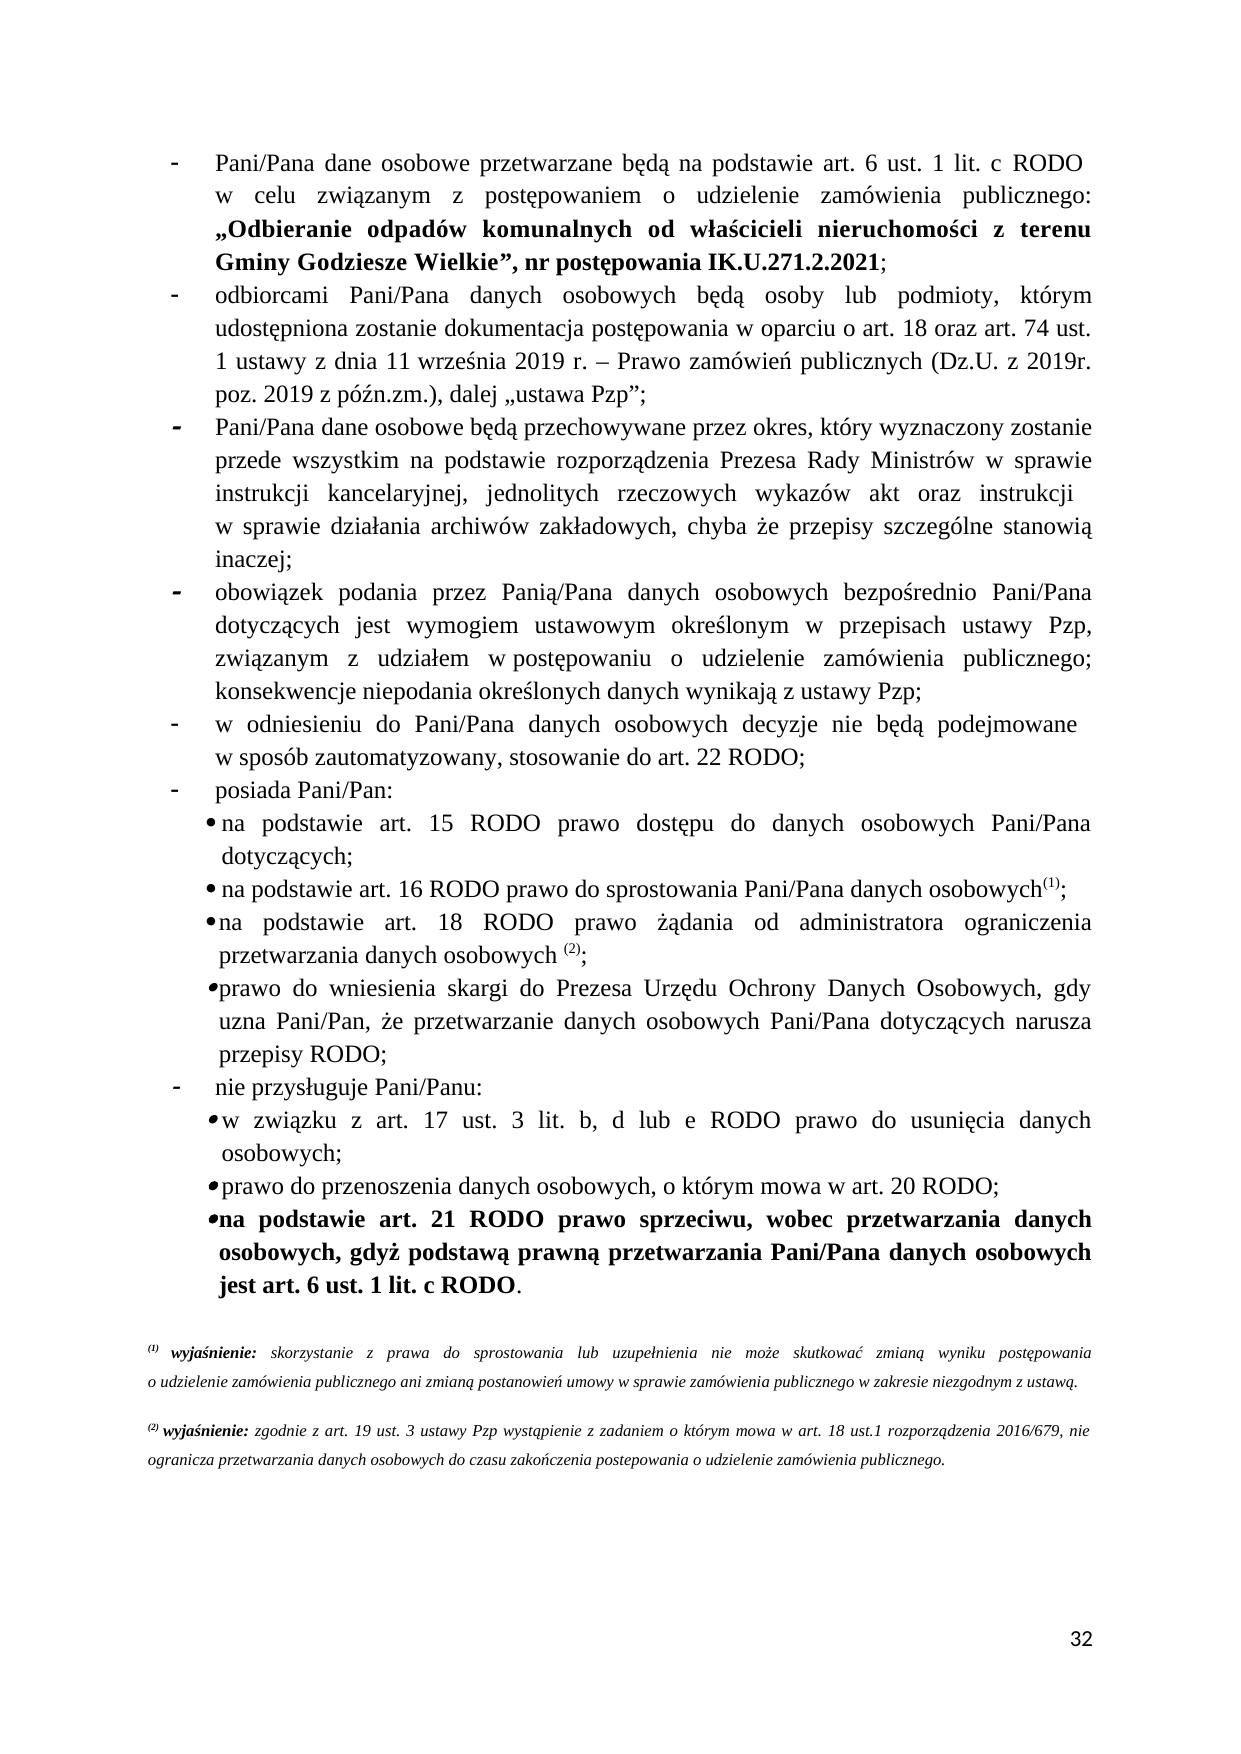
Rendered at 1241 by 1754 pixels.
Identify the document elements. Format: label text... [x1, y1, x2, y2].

list na podstawie art. 15 RODO prawo dostępu do danych osobowych Pani/Pana dotyczących; [207, 808, 1093, 870]
text (1) wyjaśnienie: skorzystanie z prawa do sprostowania lub uzupełnienia nie może skutkować zmianą wyniku postępowania o udzielenie zamówienia publicznego ani zmianą postanowień umowy w sprawie zamówienia publicznego w zakresie niezgodnym z ustawą. [148, 1343, 1093, 1391]
list obowiązek podania przez Panią/Pana danych osobowych bezpośrednio Pani/Pana dotyczących jest wymogiem ustawowym określonym w przepisach ustawy Pzp, związanym z udziałem w postępowaniu o udzielenie zamówienia publicznego; konsekwencje niepodania określonych danych wynikają z ustawy Pzp; [170, 577, 1093, 705]
list na podstawie art. 16 RODO prawo do sprostowania Pani/Pana danych osobowych(1); [207, 874, 1093, 903]
list odbiorcami Pani/Pana danych osobowych będą osoby lub podmioty, którym udostępniona zostanie dokumentacja postępowania w oparciu o art. 18 oraz art. 74 ust. 1 ustawy z dnia 11 września 2019 r. – Prawo zamówień publicznych (Dz.U. z 2019r. poz. 2019 z późn.zm.), dalej „ustawa Pzp”; [170, 280, 1093, 407]
list Pani/Pana dane osobowe przetwarzane będą na podstawie art. 6 ust. 1 lit. c RODO w celu związanym z postępowaniem o udzielenie zamówienia publicznego: „Odbieranie odpadów komunalnych od właścicieli nieruchomości z terenu Gminy Godziesze Wielkie”, nr postępowania IK.U.271.2.2021; [170, 148, 1093, 275]
list na podstawie art. 21 RODO prawo sprzeciwu, wobec przetwarzania danych osobowych, gdyż podstawą prawną przetwarzania Pani/Pana danych osobowych jest art. 6 ust. 1 lit. c RODO. [207, 1204, 1093, 1299]
list prawo do przenoszenia danych osobowych, o którym mowa w art. 20 RODO; [207, 1171, 1093, 1200]
list prawo do wniesienia skargi do Prezesa Urzędu Ochrony Danych Osobowych, gdy uzna Pani/Pan, że przetwarzanie danych osobowych Pani/Pana dotyczących narusza przepisy RODO; [207, 973, 1093, 1068]
text (2) wyjaśnienie: zgodnie z art. 19 ust. 3 ustawy Pzp wystąpienie z zadaniem o którym mowa w art. 18 ust.1 rozporządzenia 2016/679, nie ogranicza przetwarzania danych osobowych do czasu zakończenia postepowania o udzielenie zamówienia publicznego. [148, 1421, 1093, 1469]
list w odniesieniu do Pani/Pana danych osobowych decyzje nie będą podejmowane w sposób zautomatyzowany, stosowanie do art. 22 RODO; [170, 709, 1093, 771]
list Pani/Pana dane osobowe będą przechowywane przez okres, który wyznaczony zostanie przede wszystkim na podstawie rozporządzenia Prezesa Rady Ministrów w sprawie instrukcji kancelaryjnej, jednolitych rzeczowych wykazów akt oraz instrukcji w sprawie działania archiwów zakładowych, chyba że przepisy szczególne stanowią inaczej; [170, 412, 1093, 573]
list nie przysługuje Pani/Panu: [170, 1072, 1093, 1101]
list posiada Pani/Pan: [170, 775, 1093, 804]
list w związku z art. 17 ust. 3 lit. b, d lub e RODO prawo do usunięcia danych osobowych; [207, 1105, 1093, 1167]
list na podstawie art. 18 RODO prawo żądania od administratora ograniczenia przetwarzania danych osobowych (2); [207, 907, 1093, 969]
